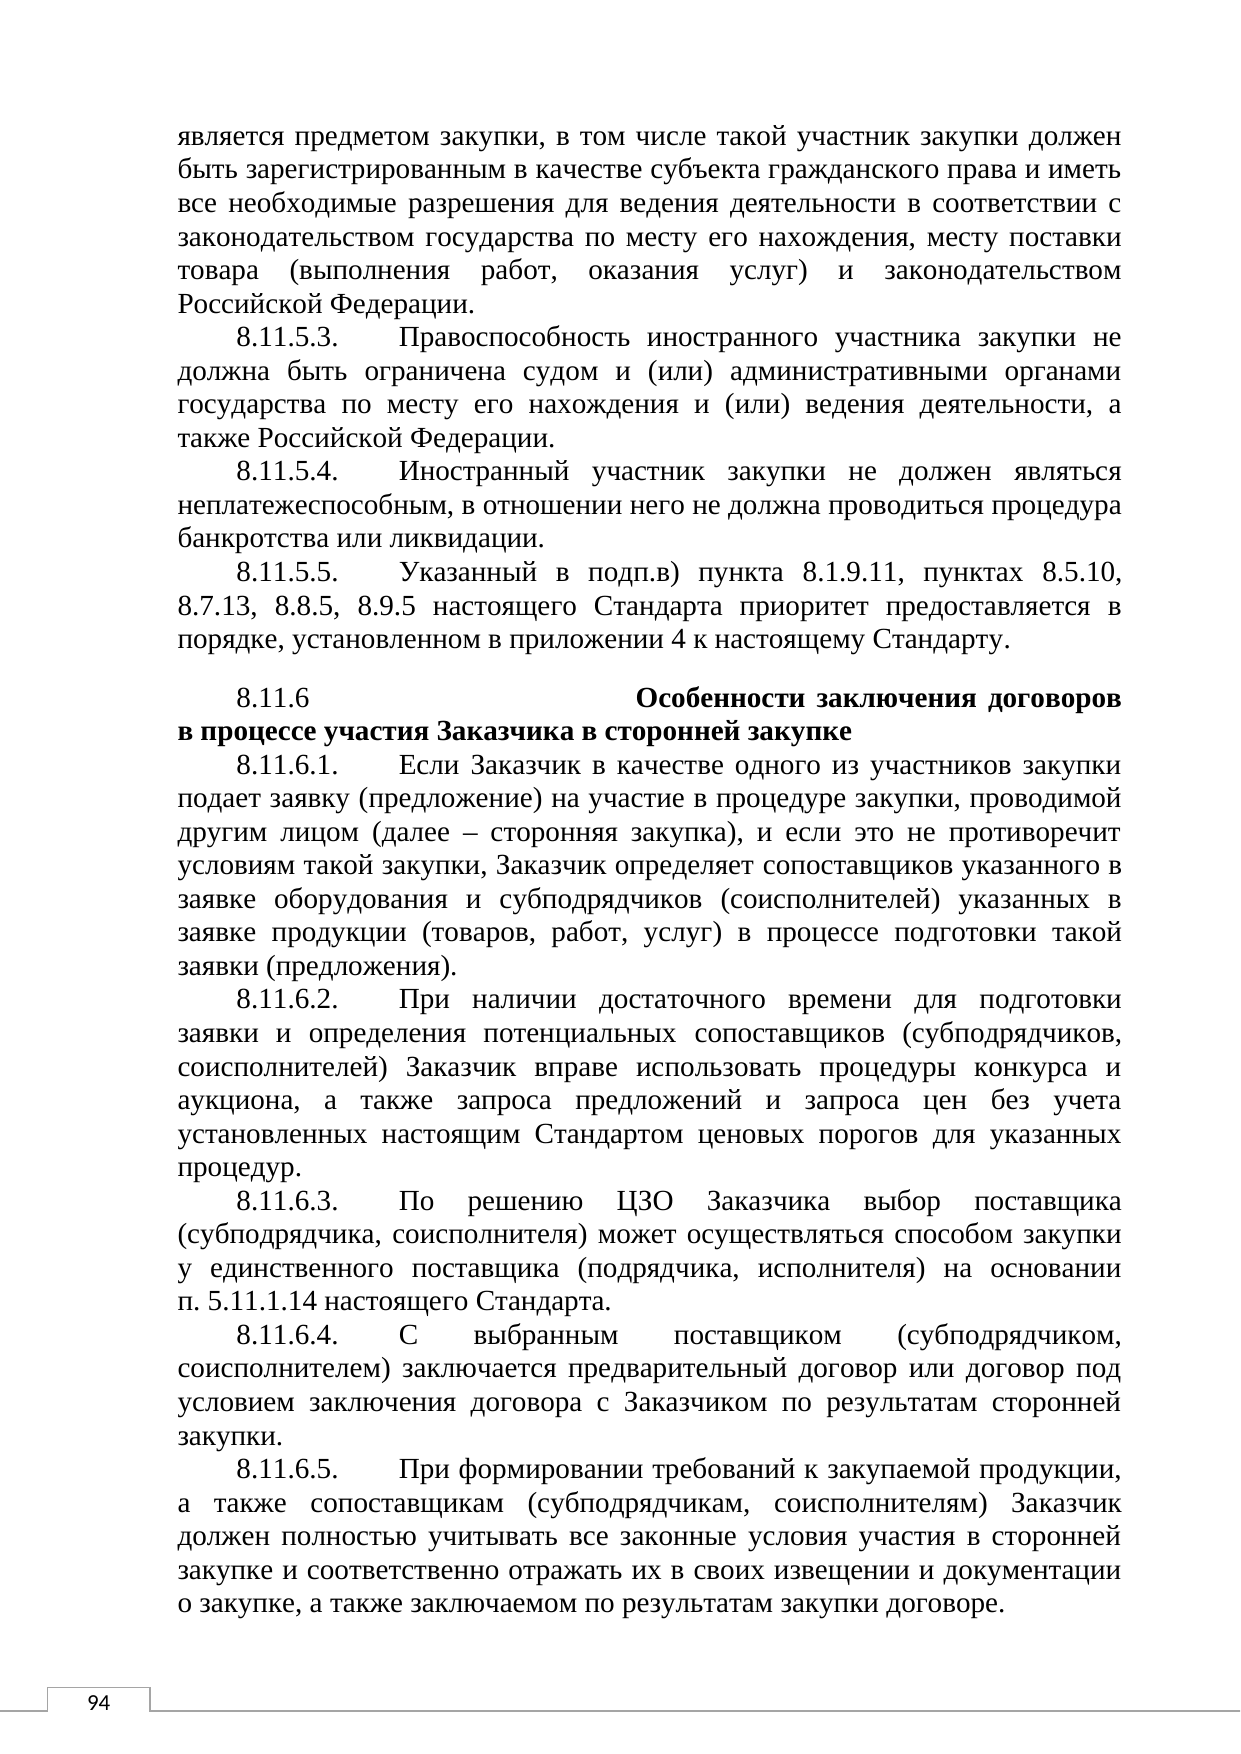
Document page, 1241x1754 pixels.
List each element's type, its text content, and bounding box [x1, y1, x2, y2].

list Если Заказчик в качестве одного из участников закупки подает заявку (предложение) на участие в процедуре закупки, проводимой другим лицом (далее – сторонняя закупка), и если это не противоречит условиям такой закупки, Заказчик определяет сопоставщиков указанного в заявке оборудования и субподрядчиков (соисполнителей) указанных в заявке продукции (товаров, работ, услуг) в процессе подготовки такой заявки (предложения). [177, 747, 1122, 982]
list По решению ЦЗО Заказчика выбор поставщика (субподрядчика, соисполнителя) может осуществляться способом закупки у единственного поставщика (подрядчика, исполнителя) на основании п. 5.11.1.14 настоящего Стандарта. [177, 1183, 1122, 1317]
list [177, 118, 1122, 319]
list С выбранным поставщиком (субподрядчиком, соисполнителем) заключается предварительный договор или договор под условием заключения договора с Заказчиком по результатам сторонней закупки. [177, 1317, 1122, 1451]
list Правоспособность иностранного участника закупки не должна быть ограничена судом и (или) административными органами государства по месту его нахождения и (или) ведения деятельности, а также Российской Федерации. [177, 319, 1122, 453]
text Особенности заключения договоров в процессе участия Заказчика в сторонней закупке [177, 680, 1122, 747]
list Указанный в подп.в) пункта 8.1.9.11, пунктах 8.5.10, 8.7.13, 8.8.5, 8.9.5 настоящего Стандарта приоритет предоставляется в порядке, установленном в приложении 4 к настоящему Стандарту. [177, 554, 1122, 655]
list Иностранный участник закупки не должен являться неплатежеспособным, в отношении него не должна проводиться процедура банкротства или ликвидации. [177, 453, 1122, 554]
list При формировании требований к закупаемой продукции, а также сопоставщикам (субподрядчикам, соисполнителям) Заказчик должен полностью учитывать все законные условия участия в сторонней закупке и соответственно отражать их в своих извещении и документации о закупке, а также заключаемом по результатам закупки договоре. [177, 1451, 1122, 1619]
list При наличии достаточного времени для подготовки заявки и определения потенциальных сопоставщиков (субподрядчиков, соисполнителей) Заказчик вправе использовать процедуры конкурса и аукциона, а также запроса предложений и запроса цен без учета установленных настоящим Стандартом ценовых порогов для указанных процедур. [177, 982, 1122, 1183]
